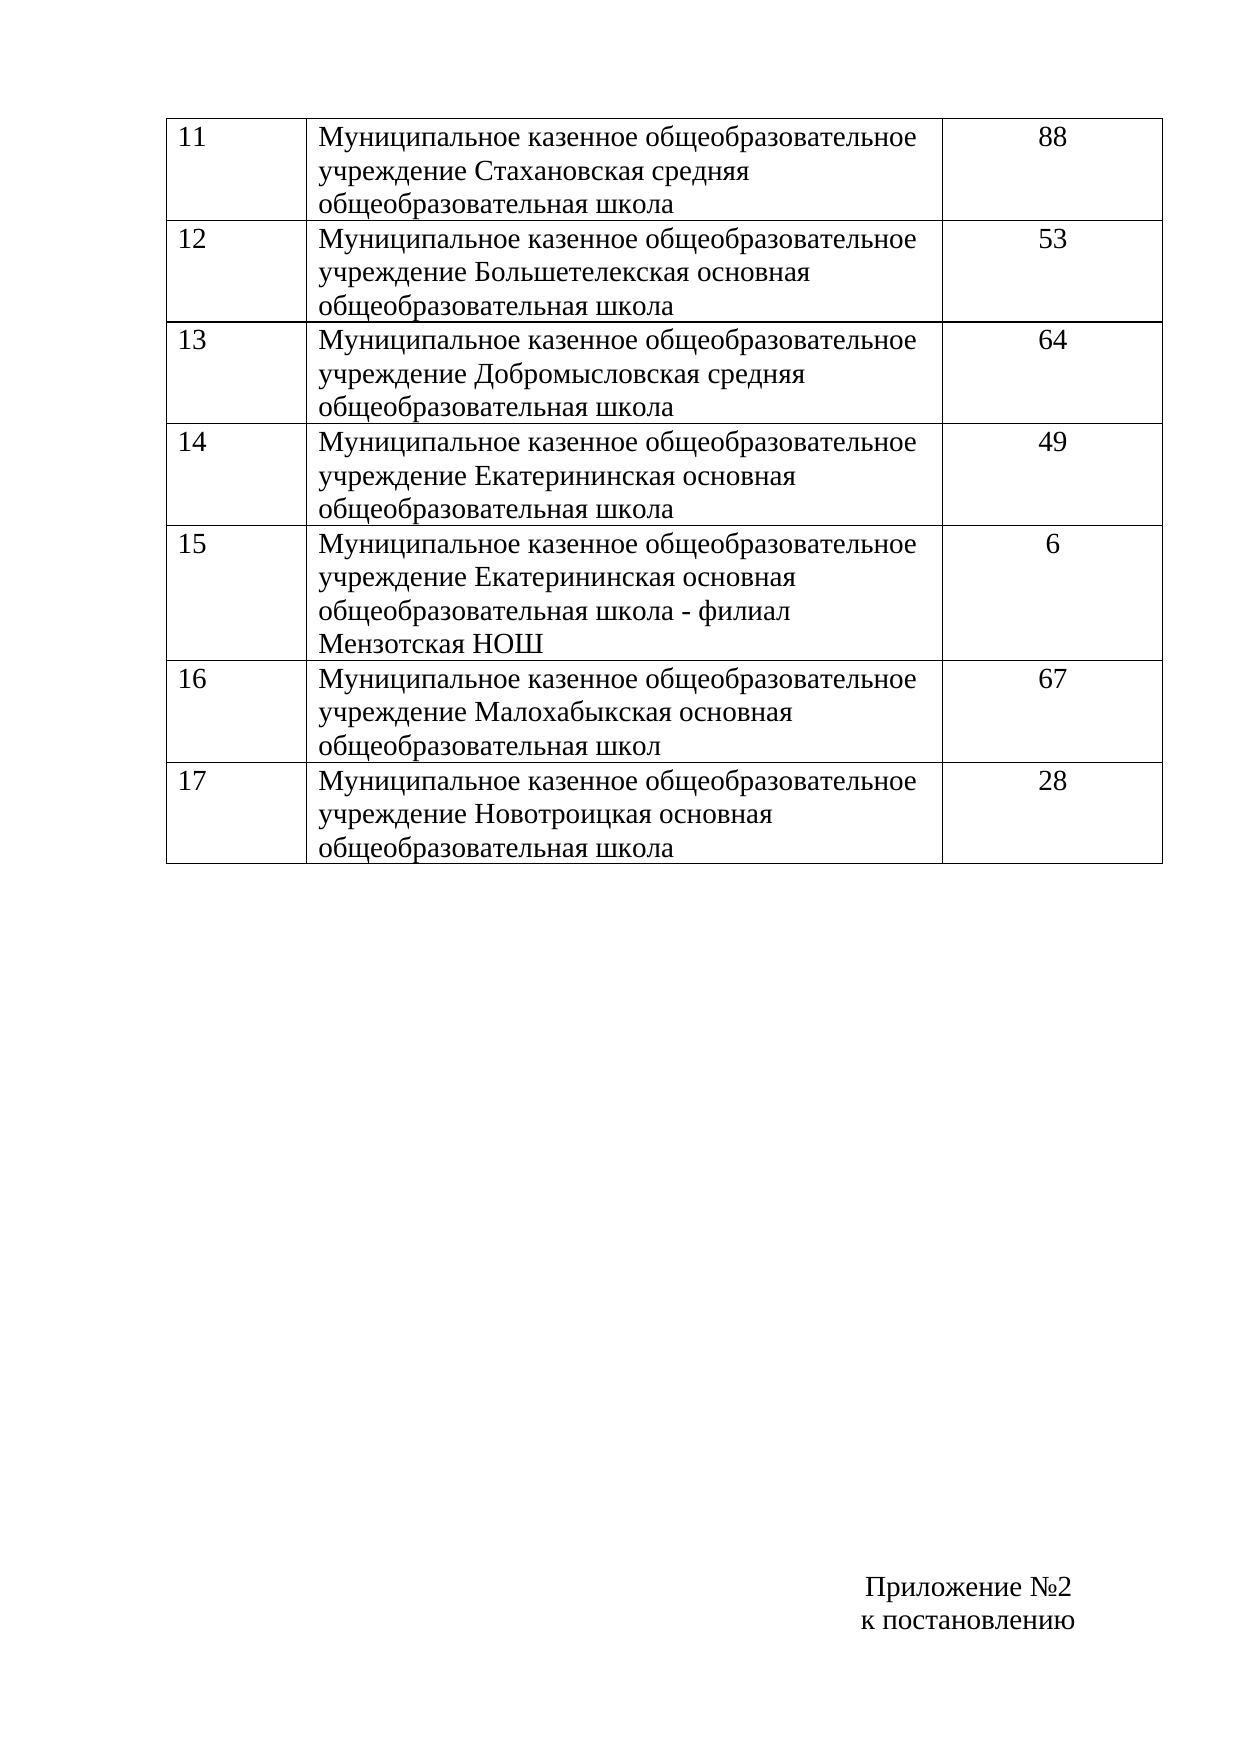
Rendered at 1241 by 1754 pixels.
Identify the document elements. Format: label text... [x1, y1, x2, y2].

table_cell 13 [167, 323, 306, 423]
table_cell 28 [943, 763, 1162, 863]
table_cell 88 [943, 119, 1162, 220]
table_cell Муниципальное казенное общеобразовательное учреждение Екатерининская основная общеобразовательная школа [307, 424, 942, 525]
table_cell 49 [943, 424, 1162, 525]
text Приложение №2 [177, 1569, 1152, 1602]
table_cell 15 [167, 526, 306, 660]
table_cell 6 [943, 526, 1162, 660]
table_cell 64 [943, 323, 1162, 423]
table_cell 17 [167, 763, 306, 863]
table_cell Муниципальное казенное общеобразовательное учреждение Малохабыкская основная общеобразовательная школ [307, 661, 942, 762]
table_cell Муниципальное казенное общеобразовательное учреждение Стахановская средняя общеобразовательная школа [307, 119, 942, 220]
table_cell 14 [167, 424, 306, 525]
text к постановлению [177, 1602, 1152, 1636]
table_cell 53 [943, 221, 1162, 321]
table_cell 11 [167, 119, 306, 220]
table_cell Муниципальное казенное общеобразовательное учреждение Новотроицкая основная общеобразовательная школа [307, 763, 942, 863]
table_cell Муниципальное казенное общеобразовательное учреждение Добромысловская средняя общеобразовательная школа [307, 323, 942, 423]
table_cell 12 [167, 221, 306, 321]
table_cell Муниципальное казенное общеобразовательное учреждение Большетелекская основная общеобразовательная школа [307, 221, 942, 321]
table_cell Муниципальное казенное общеобразовательное учреждение Екатерининская основная общеобразовательная школа - филиал Мензотская НОШ [307, 526, 942, 660]
table_cell 16 [167, 661, 306, 762]
table_cell 67 [943, 661, 1162, 762]
